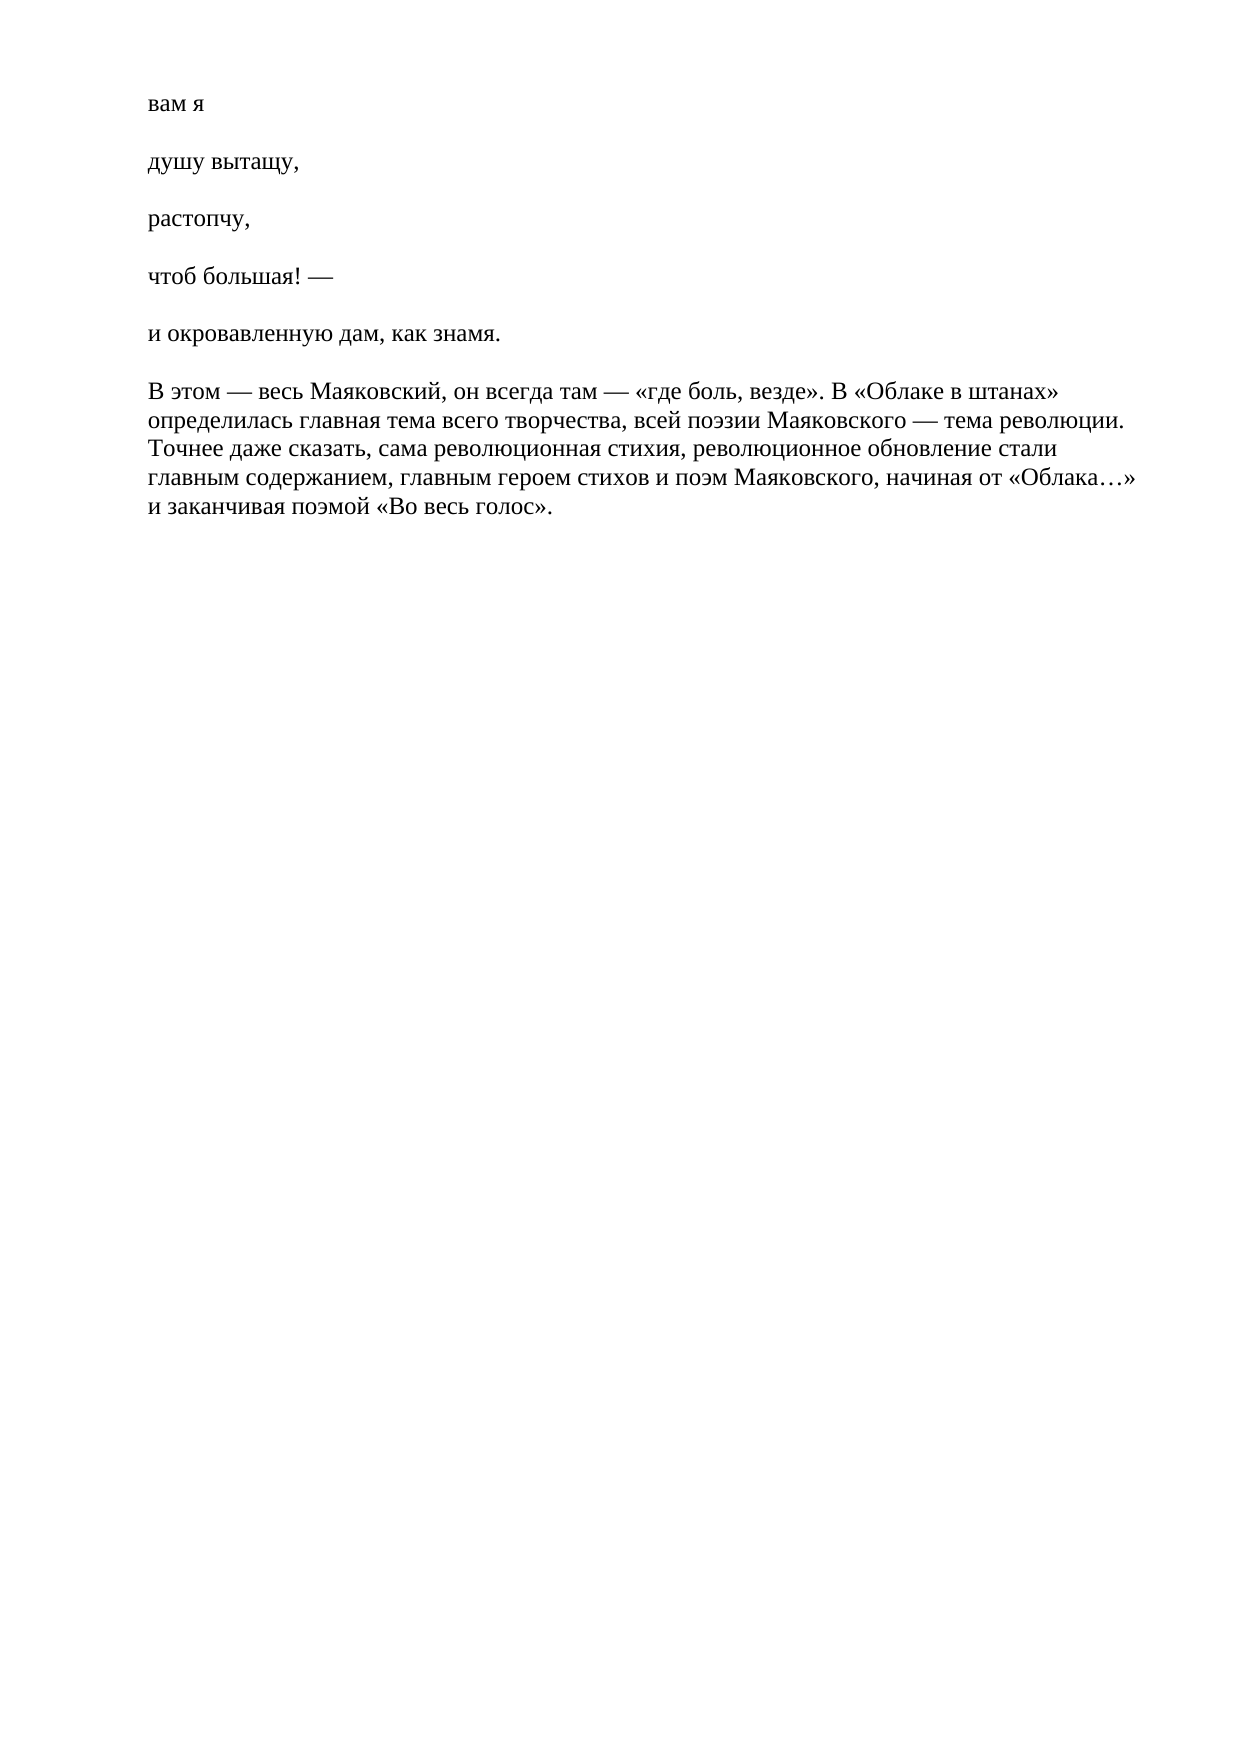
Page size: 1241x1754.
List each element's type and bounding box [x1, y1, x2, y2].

text [148, 88, 1152, 520]
